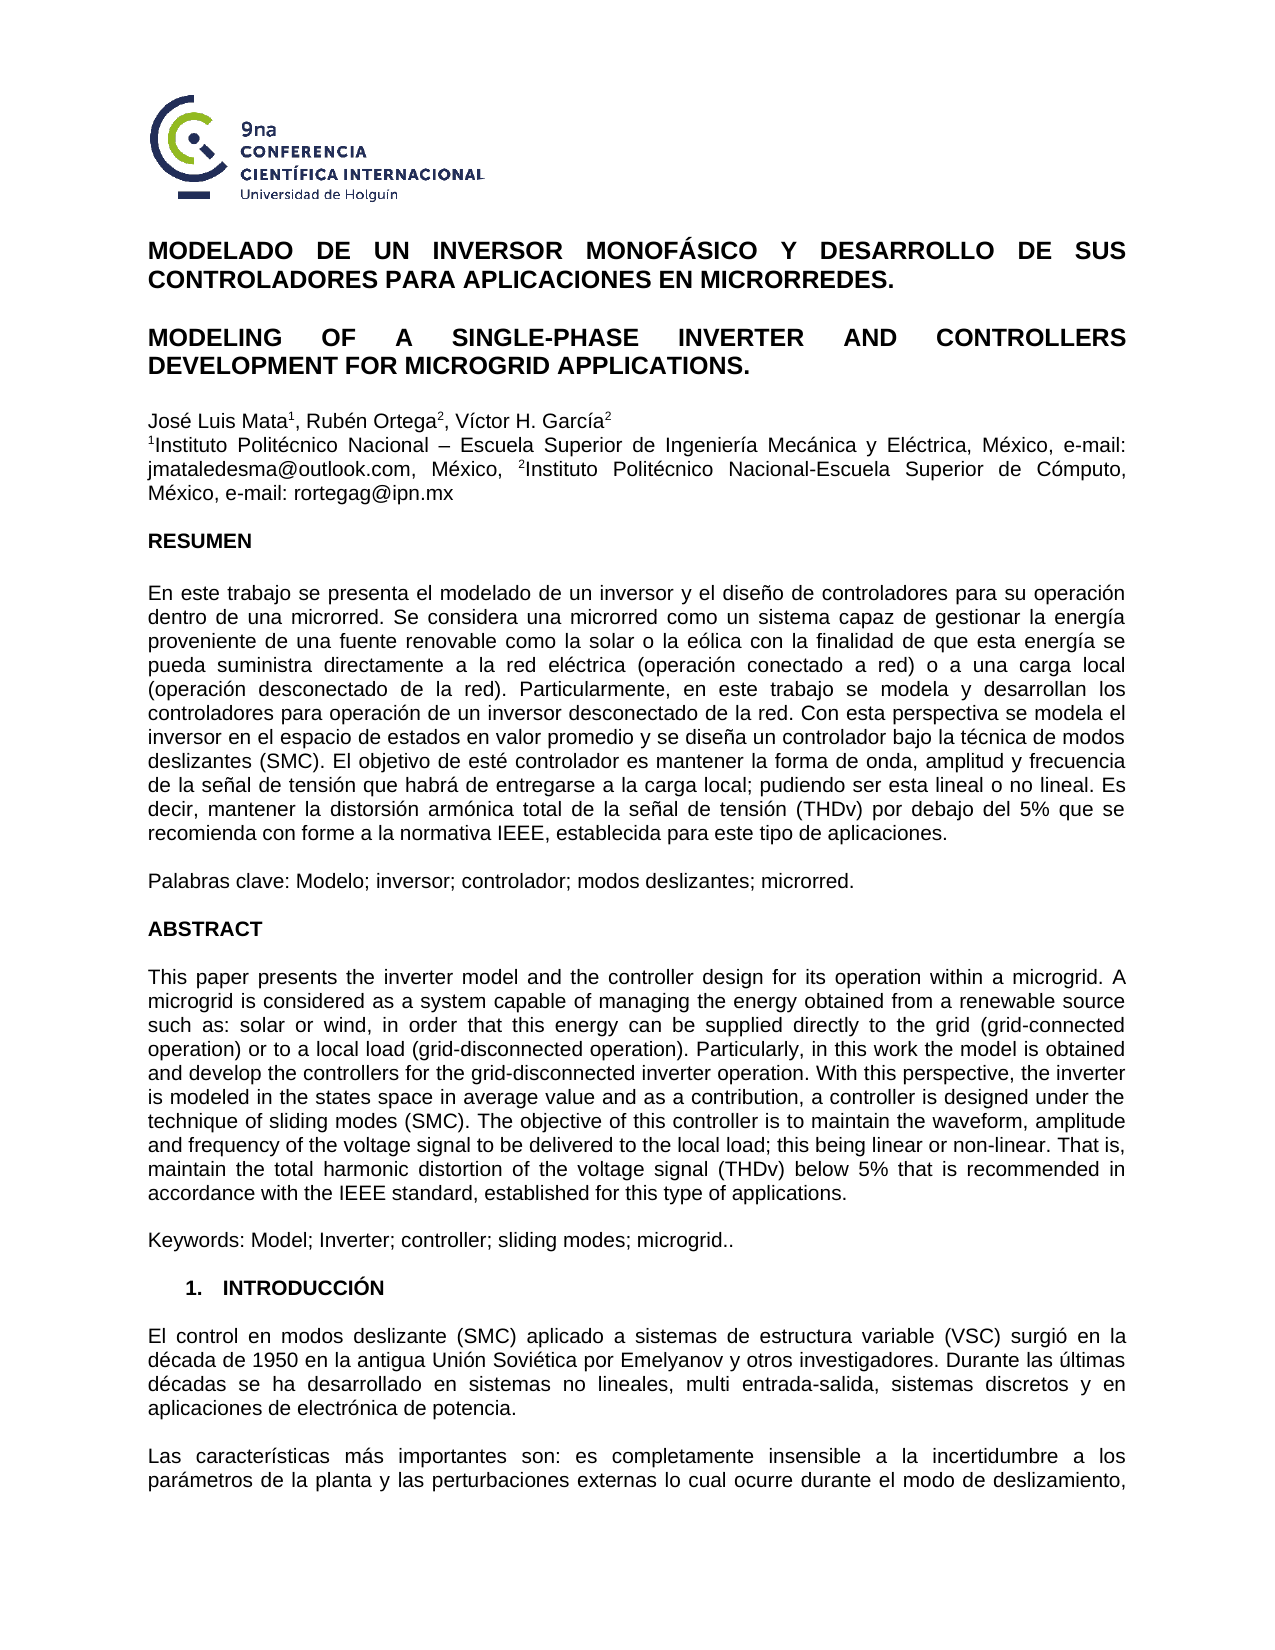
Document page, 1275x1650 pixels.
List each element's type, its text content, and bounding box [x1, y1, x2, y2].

text This paper presents the inverter model and the controller design for its operation within a microgrid. A microgrid is considered as a system capable of managing the energy obtained from a renewable source such as: solar or wind, in order that this energy can be supplied directly to the grid (grid-connected operation) or to a local load (grid-disconnected operation). Particularly, in this work the model is obtained and develop the controllers for the grid-disconnected inverter operation. With this perspective, the inverter is modeled in the states space in average value and as a contribution, a controller is designed under the technique of sliding modes (SMC). The objective of this controller is to maintain the waveform, amplitude and frequency of the voltage signal to be delivered to the local load; this being linear or non-linear. That is, maintain the total harmonic distortion of the voltage signal (THDv) below 5% that is recommended in accordance with the IEEE standard, established for this type of applications. [148, 965, 1127, 1204]
text RESUMEN [148, 528, 1127, 552]
text 1Instituto Politécnico Nacional – Escuela Superior de Ingeniería Mecánica y Eléctrica, México, e-mail: jmataledesma@outlook.com, México, 2Instituto Politécnico Nacional-Escuela Superior de Cómputo, México, e-mail: rortegag@ipn.mx [148, 433, 1127, 504]
text ABSTRACT [148, 917, 1127, 941]
text Palabras clave: Modelo; inversor; controlador; modos deslizantes; microrred. [148, 869, 1127, 893]
text En este trabajo se presenta el modelado de un inversor y el diseño de controladores para su operación dentro de una microrred. Se considera una microrred como un sistema capaz de gestionar la energía proveniente de una fuente renovable como la solar o la eólica con la finalidad de que esta energía se pueda suministra directamente a la red eléctrica (operación conectado a red) o a una carga local (operación desconectado de la red). Particularmente, en este trabajo se modela y desarrollan los controladores para operación de un inversor desconectado de la red. Con esta perspectiva se modela el inversor en el espacio de estados en valor promedio y se diseña un controlador bajo la técnica de modos deslizantes (SMC). El objetivo de esté controlador es mantener la forma de onda, amplitud y frecuencia de la señal de tensión que habrá de entregarse a la carga local; pudiendo ser esta lineal o no lineal. Es decir, mantener la distorsión armónica total de la señal de tensión (THDv) por debajo del 5% que se recomienda con forme a la normativa IEEE, establecida para este tipo de aplicaciones. [148, 581, 1127, 845]
subtitle Modeling of a single-phase inverter and controllers development for microgrid applications. [148, 322, 1127, 380]
text El control en modos deslizante (SMC) aplicado a sistemas de estructura variable (VSC) surgió en la década de 1950 en la antigua Unión Soviética por Emelyanov y otros investigadores. Durante las últimas décadas se ha desarrollado en sistemas no lineales, multi entrada-salida, sistemas discretos y en aplicaciones de electrónica de potencia. [148, 1324, 1127, 1420]
subtitle Modelado de un inversor monofásico y desarrollo de sus controladores para aplicaciones en microrredes. [148, 236, 1127, 294]
text José Luis Mata1, Rubén Ortega2, Víctor H. García2 [148, 409, 1127, 433]
list Introducción [185, 1276, 1127, 1300]
picture [144, 86, 486, 206]
text Keywords: Model; Inverter; controller; sliding modes; microgrid.. [148, 1204, 1127, 1252]
